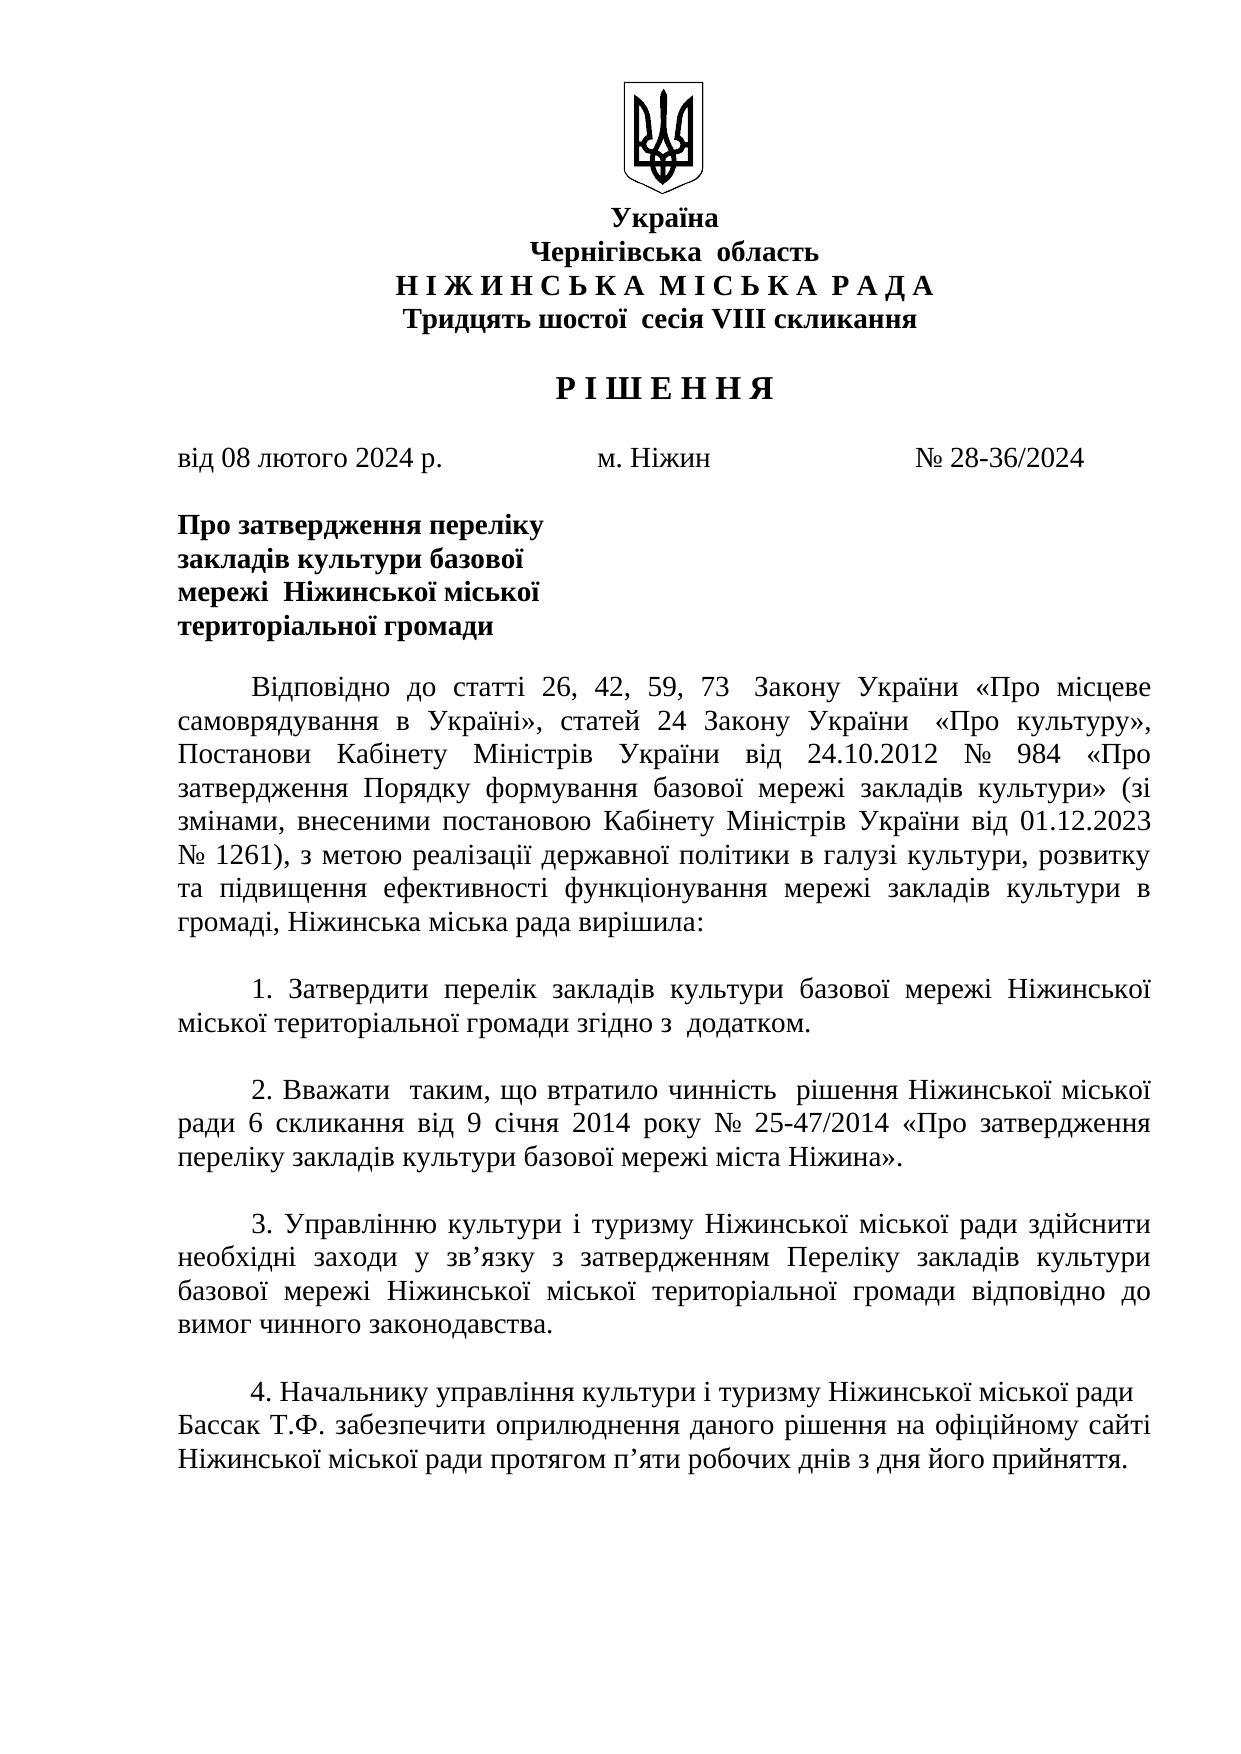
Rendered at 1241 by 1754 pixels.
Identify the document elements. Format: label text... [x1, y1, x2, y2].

text Про затвердження переліку [177, 507, 1152, 541]
text Україна [177, 201, 1152, 234]
text Тридцять шостої сесія VІІІ скликання [177, 301, 1152, 335]
text територіальної громади [177, 608, 1152, 641]
subtitle Н І Ж И Н С Ь К А М І С Ь К А Р А Д А [177, 268, 1152, 301]
text мережі Ніжинської міської [177, 574, 1152, 608]
text Відповідно до статті 26, 42, 59, 73 Закону України «Про місцеве самоврядування в Україні», статей 24 Закону України «Про культуру», Постанови Кабінету Міністрів України від 24.10.2012 № 984 «Про затвердження Порядку формування базової мережі закладів культури» (зі змінами, внесеними постановою Кабінету Міністрів України від 01.12.2023 № 1261), з метою реалізації державної політики в галузі культури, розвитку та підвищення ефективності функціонування мережі закладів культури в громаді, Ніжинська міська рада вирішила: [177, 669, 1152, 938]
text закладів культури базової [177, 541, 1152, 574]
text 2. Вважати таким, що втратило чинність рішення Ніжинської міської ради 6 скликання від 9 січня 2014 року № 25-47/2014 «Про затвердження переліку закладів культури базової мережі міста Ніжина». [177, 1072, 1152, 1172]
text Р І Ш Е Н Н Я [177, 368, 1152, 407]
text Бассак Т.Ф. забезпечити оприлюднення даного рішення на офіційному сайті Ніжинської міської ради протягом п’яти робочих днів з дня його прийняття. [177, 1407, 1152, 1474]
text 1. Затвердити перелік закладів культури базової мережі Ніжинської міської територіальної громади згідно з додатком. [177, 971, 1152, 1038]
text 4. Начальнику управління культури і туризму Ніжинської міської ради [177, 1374, 1152, 1407]
text Чернігівська область [177, 234, 1152, 268]
text 3. Управлінню культури і туризму Ніжинської міської ради здійснити необхідні заходи у зв’язку з затвердженням Переліку закладів культури базової мережі Ніжинської міської територіальної громади відповідно до вимог чинного законодавства. [177, 1206, 1152, 1340]
text від 08 лютого 2024 р. м. Ніжин № 28-36/2024 [177, 440, 1152, 474]
